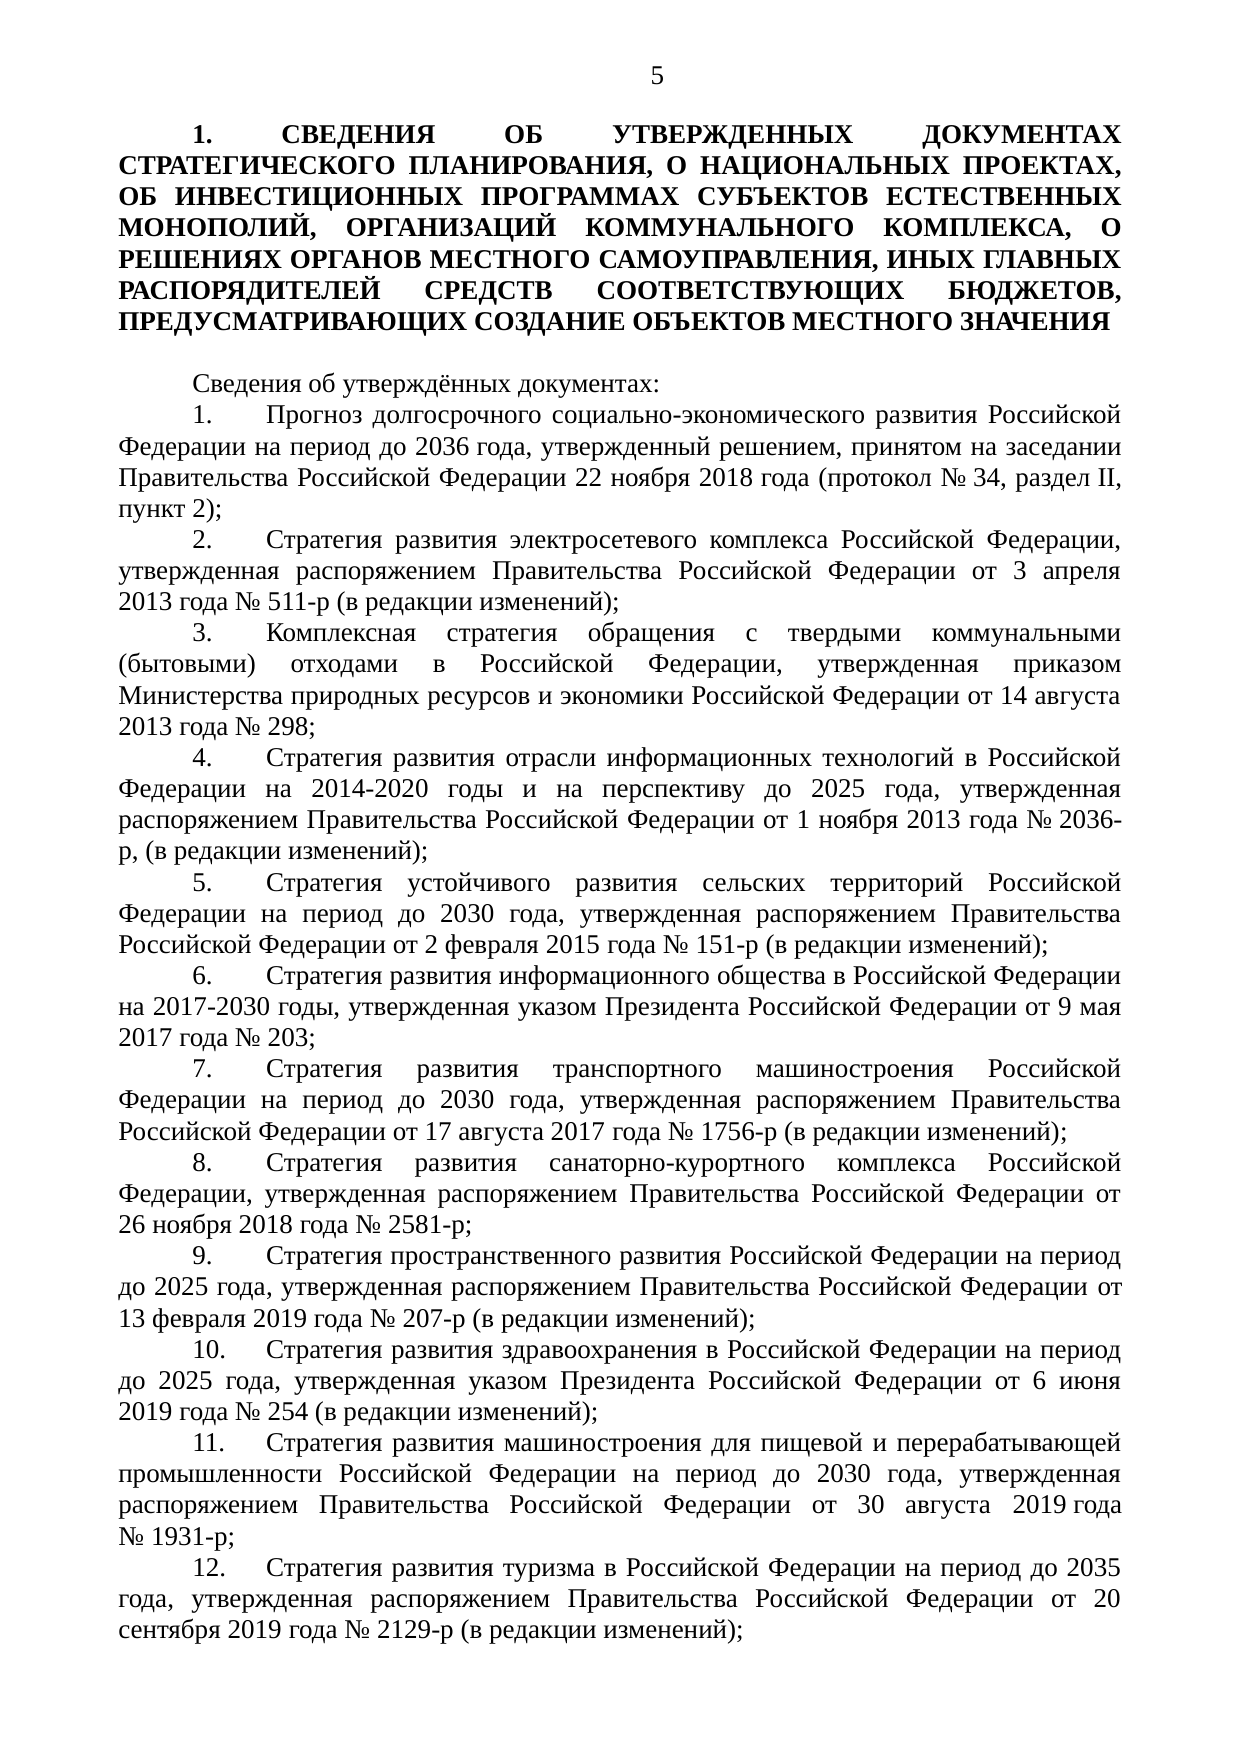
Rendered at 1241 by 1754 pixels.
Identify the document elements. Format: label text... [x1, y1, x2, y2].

subtitle 1. СВЕДЕНИЯ ОБ УТВЕРЖДЕННЫХ ДОКУМЕНТАХ СТРАТЕГИЧЕСКОГО ПЛАНИРОВАНИЯ, О НАЦИОНАЛЬНЫХ ПРОЕКТАХ, ОБ ИНВЕСТИЦИОННЫХ ПРОГРАММАХ СУБЪЕКТОВ ЕСТЕСТВЕННЫХ МОНОПОЛИЙ, ОРГАНИЗАЦИЙ КОММУНАЛЬНОГО КОМПЛЕКСА, О РЕШЕНИЯХ ОРГАНОВ МЕСТНОГО САМОУПРАВЛЕНИЯ, ИНЫХ ГЛАВНЫХ РАСПОРЯДИТЕЛЕЙ СРЕДСТВ СООТВЕТСТВУЮЩИХ БЮДЖЕТОВ, ПРЕДУСМАТРИВАЮЩИХ СОЗДАНИЕ ОБЪЕКТОВ МЕСТНОГО ЗНАЧЕНИЯ [118, 118, 1122, 336]
list Стратегия развития машиностроения для пищевой и перерабатывающей промышленности Российской Федерации на период до 2030 года, утвержденная распоряжением Правительства Российской Федерации от 30 августа 2019 года № 1931-р; [118, 1426, 1122, 1551]
list Стратегия устойчивого развития сельских территорий Российской Федерации на период до 2030 года, утвержденная распоряжением Правительства Российской Федерации от 2 февраля 2015 года № 151-р (в редакции изменений); [118, 866, 1122, 959]
list Комплексная стратегия обращения с твердыми коммунальными (бытовыми) отходами в Российской Федерации, утвержденная приказом Министерства природных ресурсов и экономики Российской Федерации от 14 августа 2013 года № 298; [118, 616, 1122, 741]
list Стратегия развития здравоохранения в Российской Федерации на период до 2025 года, утвержденная указом Президента Российской Федерации от 6 июня 2019 года № 254 (в редакции изменений); [118, 1333, 1122, 1426]
list Стратегия развития информационного общества в Российской Федерации на 2017-2030 годы, утвержденная указом Президента Российской Федерации от 9 мая 2017 года № 203; [118, 959, 1122, 1052]
list Стратегия развития отрасли информационных технологий в Российской Федерации на 2014-2020 годы и на перспективу до 2025 года, утвержденная распоряжением Правительства Российской Федерации от 1 ноября 2013 года № 2036-р, (в редакции изменений); [118, 741, 1122, 866]
list Стратегия развития электросетевого комплекса Российской Федерации, утвержденная распоряжением Правительства Российской Федерации от 3 апреля 2013 года № 511-р (в редакции изменений); [118, 523, 1122, 616]
list Прогноз долгосрочного социально-экономического развития Российской Федерации на период до 2036 года, утвержденный решением, принятом на заседании Правительства Российской Федерации 22 ноября 2018 года (протокол № 34, раздел II, пункт 2); [118, 398, 1122, 523]
list Стратегия пространственного развития Российской Федерации на период до 2025 года, утвержденная распоряжением Правительства Российской Федерации от 13 февраля 2019 года № 207-р (в редакции изменений); [118, 1239, 1122, 1333]
text Сведения об утверждённых документах: [118, 367, 1122, 398]
list Стратегия развития транспортного машиностроения Российской Федерации на период до 2030 года, утвержденная распоряжением Правительства Российской Федерации от 17 августа 2017 года № 1756-р (в редакции изменений); [118, 1052, 1122, 1146]
list Стратегия развития туризма в Российской Федерации на период до 2035 года, утвержденная распоряжением Правительства Российской Федерации от 20 сентября 2019 года № 2129-р (в редакции изменений); [118, 1551, 1122, 1644]
list Стратегия развития санаторно-курортного комплекса Российской Федерации, утвержденная распоряжением Правительства Российской Федерации от 26 ноября 2018 года № 2581-р; [118, 1146, 1122, 1239]
